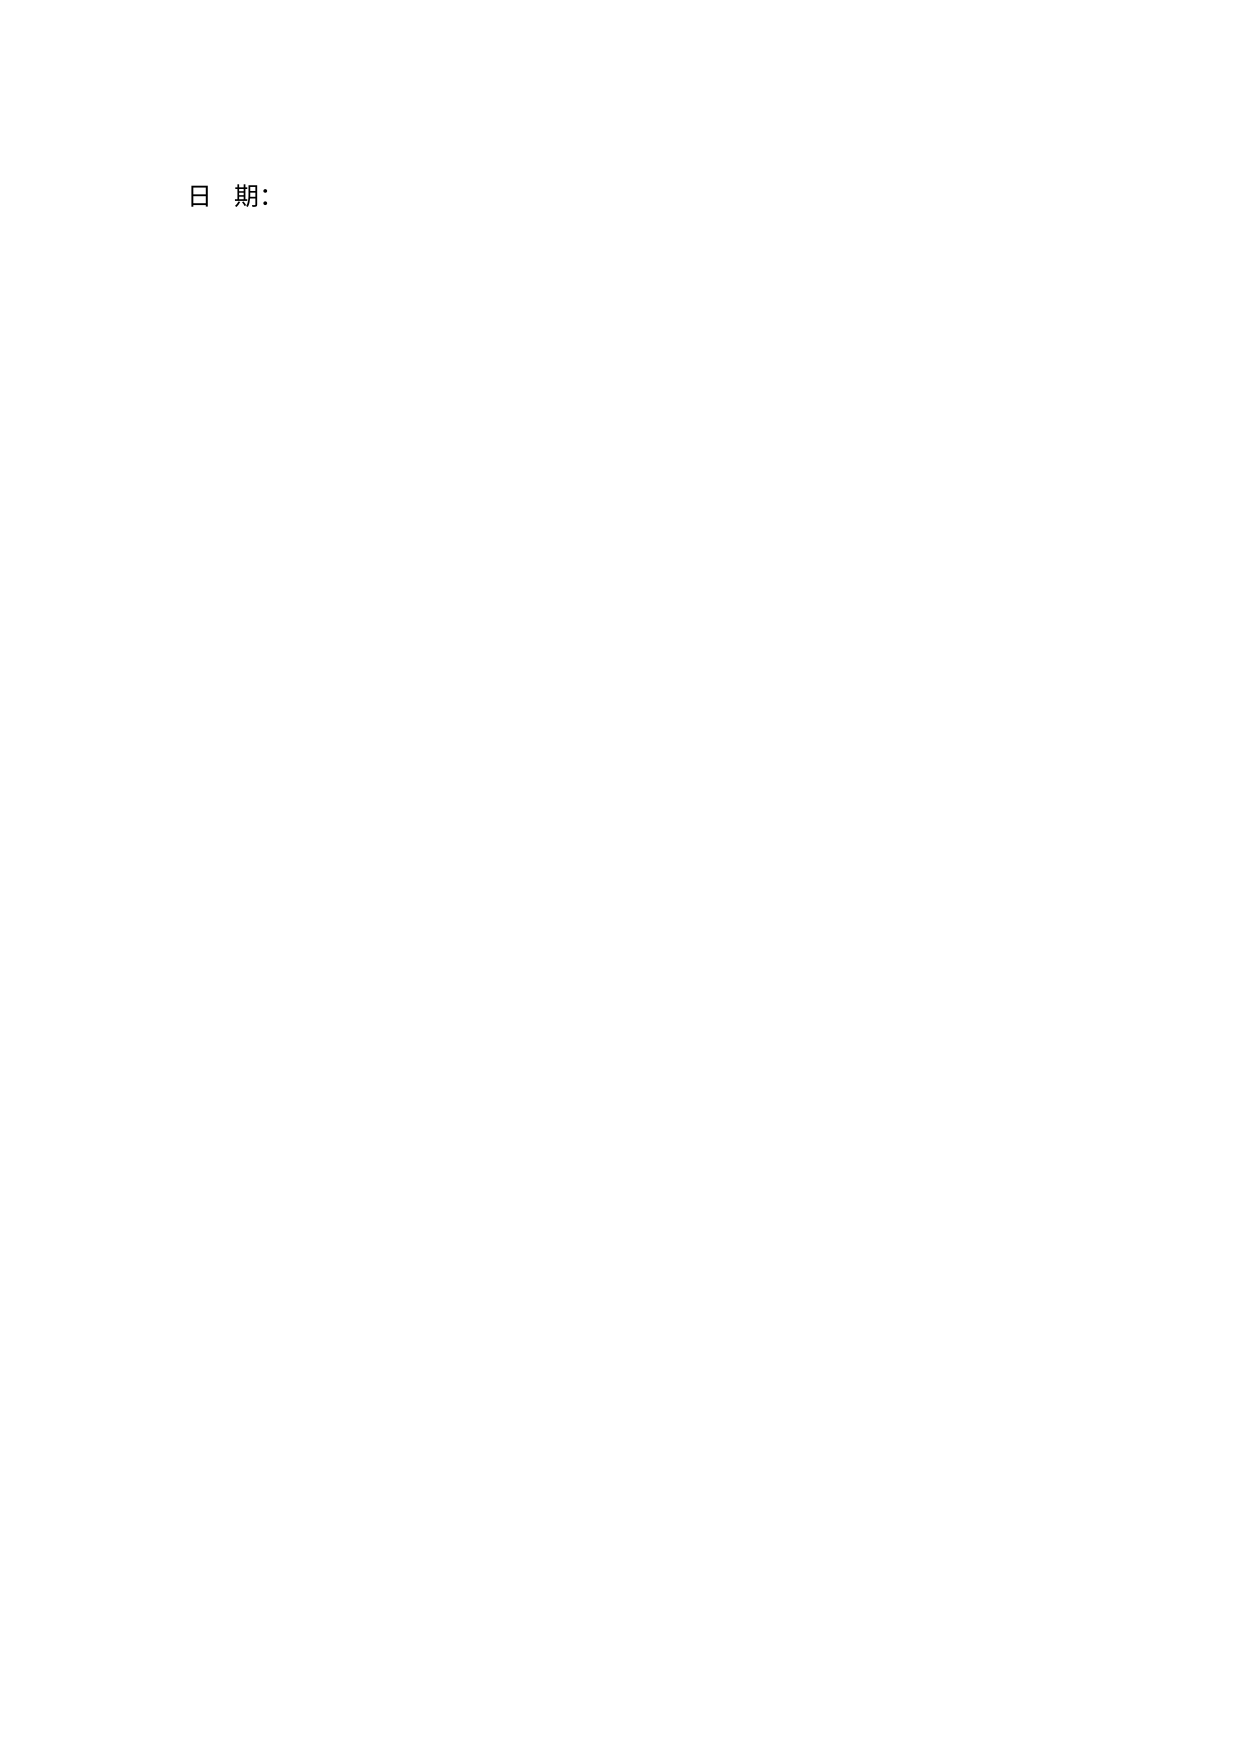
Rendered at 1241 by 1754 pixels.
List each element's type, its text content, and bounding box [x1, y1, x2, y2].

text 日 期： [187, 162, 1053, 227]
